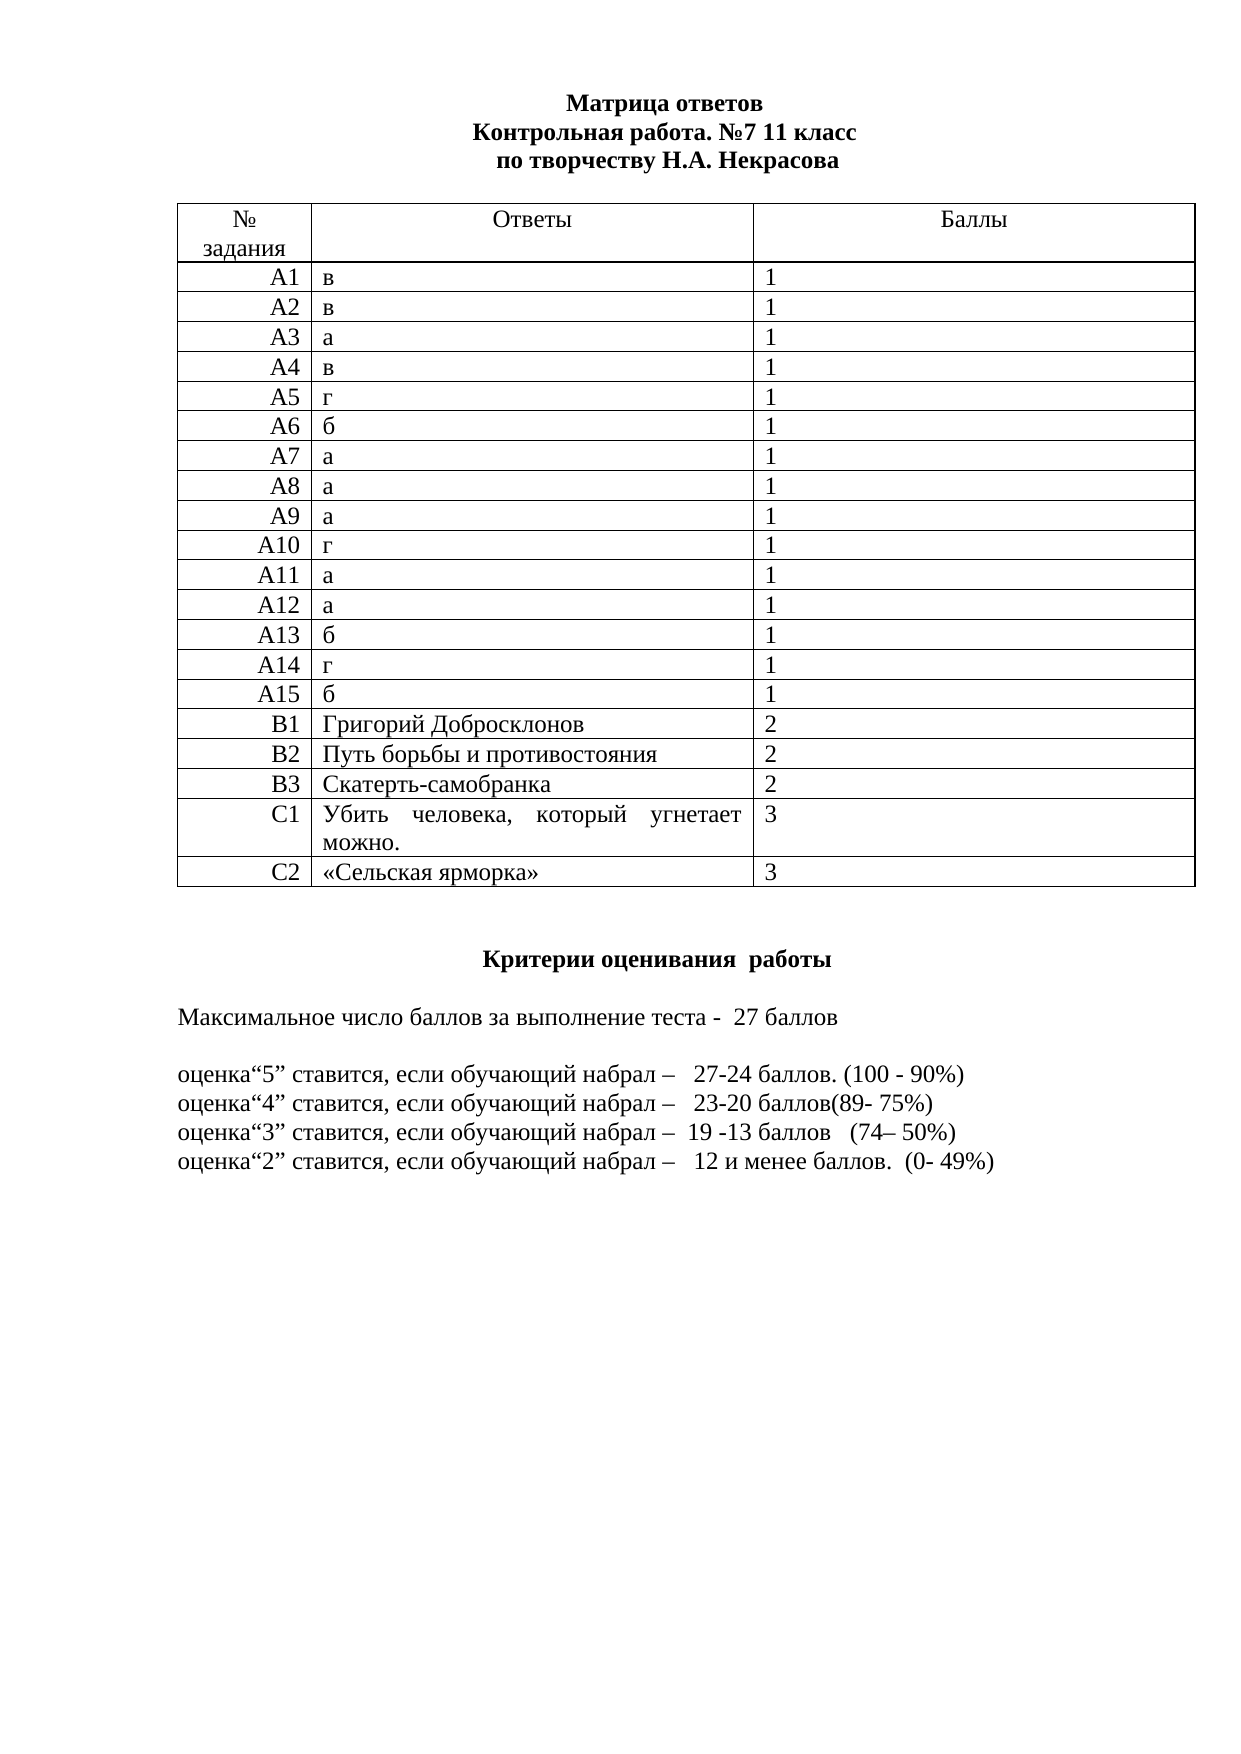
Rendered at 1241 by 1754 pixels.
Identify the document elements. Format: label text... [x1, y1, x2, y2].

table_cell 1 [754, 352, 1194, 381]
text Критерии оценивания работы [177, 944, 1137, 973]
table_cell Скатерть-самобранка [312, 769, 753, 798]
table_cell Григорий Добросклонов [312, 709, 753, 738]
table_cell А5 [178, 382, 311, 410]
table_cell А11 [178, 560, 311, 589]
table_cell В3 [178, 769, 311, 798]
table_cell 1 [754, 650, 1194, 678]
table_cell а [312, 560, 753, 589]
table_cell В1 [178, 709, 311, 738]
table_cell в [312, 352, 753, 381]
table_cell в [312, 292, 753, 321]
table_cell А8 [178, 471, 311, 500]
table_cell 1 [754, 382, 1194, 410]
table_cell 3 [754, 857, 1194, 886]
table_header Ответы [312, 204, 753, 261]
table_cell С2 [178, 857, 311, 886]
table_cell 1 [754, 620, 1194, 649]
table_cell Путь борьбы и противостояния [312, 739, 753, 768]
table_cell А10 [178, 531, 311, 559]
table_cell Убить человека, который угнетает можно. [312, 799, 753, 856]
table_cell 1 [754, 292, 1194, 321]
table_cell 1 [754, 590, 1194, 619]
table_cell б [312, 680, 753, 708]
table_cell г [312, 650, 753, 678]
table_cell б [312, 411, 753, 440]
table_cell А9 [178, 501, 311, 529]
table_cell 1 [754, 471, 1194, 500]
table_cell А12 [178, 590, 311, 619]
table_cell 1 [754, 560, 1194, 589]
table_cell г [312, 531, 753, 559]
table_cell С1 [178, 799, 311, 856]
table_cell 2 [754, 739, 1194, 768]
table_cell «Сельская ярморка» [312, 857, 753, 886]
table_cell в [312, 263, 753, 291]
text Матрица ответов [177, 88, 1152, 117]
table_cell а [312, 441, 753, 470]
table_cell А4 [178, 352, 311, 381]
table_cell 1 [754, 441, 1194, 470]
text Контрольная работа. №7 11 класс [177, 117, 1152, 145]
table_cell 1 [754, 322, 1194, 351]
text Максимальное число баллов за выполнение теста - 27 баллов [177, 1002, 1137, 1031]
table_cell 1 [754, 263, 1194, 291]
table_cell 2 [754, 709, 1194, 738]
table_cell г [312, 382, 753, 410]
table_cell 3 [754, 799, 1194, 856]
table_cell 2 [754, 769, 1194, 798]
table_cell б [312, 620, 753, 649]
table_cell 1 [754, 680, 1194, 708]
table_cell А7 [178, 441, 311, 470]
text оценка“ ставится, если обучающий набрал – 27-24 баллов. (100 - 90%) оценка“ ставится, если обучающий набрал – 23-20 баллов(89- 75%) оценка“ ставится, если обучающий набрал – 19 -13 баллов (74– 50%) оценка“ ставится, если обучающий набрал – 12 и менее баллов. (0- 49%) [177, 1059, 1137, 1174]
table_cell а [312, 471, 753, 500]
table_cell 1 [754, 531, 1194, 559]
table_cell А1 [178, 263, 311, 291]
table_cell В2 [178, 739, 311, 768]
table_cell а [312, 322, 753, 351]
table_cell А2 [178, 292, 311, 321]
table_cell 1 [754, 411, 1194, 440]
table_cell А14 [178, 650, 311, 678]
table_cell А15 [178, 680, 311, 708]
table_cell А6 [178, 411, 311, 440]
table_cell А3 [178, 322, 311, 351]
table_header Баллы [754, 204, 1194, 261]
text по творчеству Н.А. Некрасова [177, 145, 1152, 174]
table_cell а [312, 590, 753, 619]
table_cell А13 [178, 620, 311, 649]
table_header № задания [178, 204, 311, 261]
